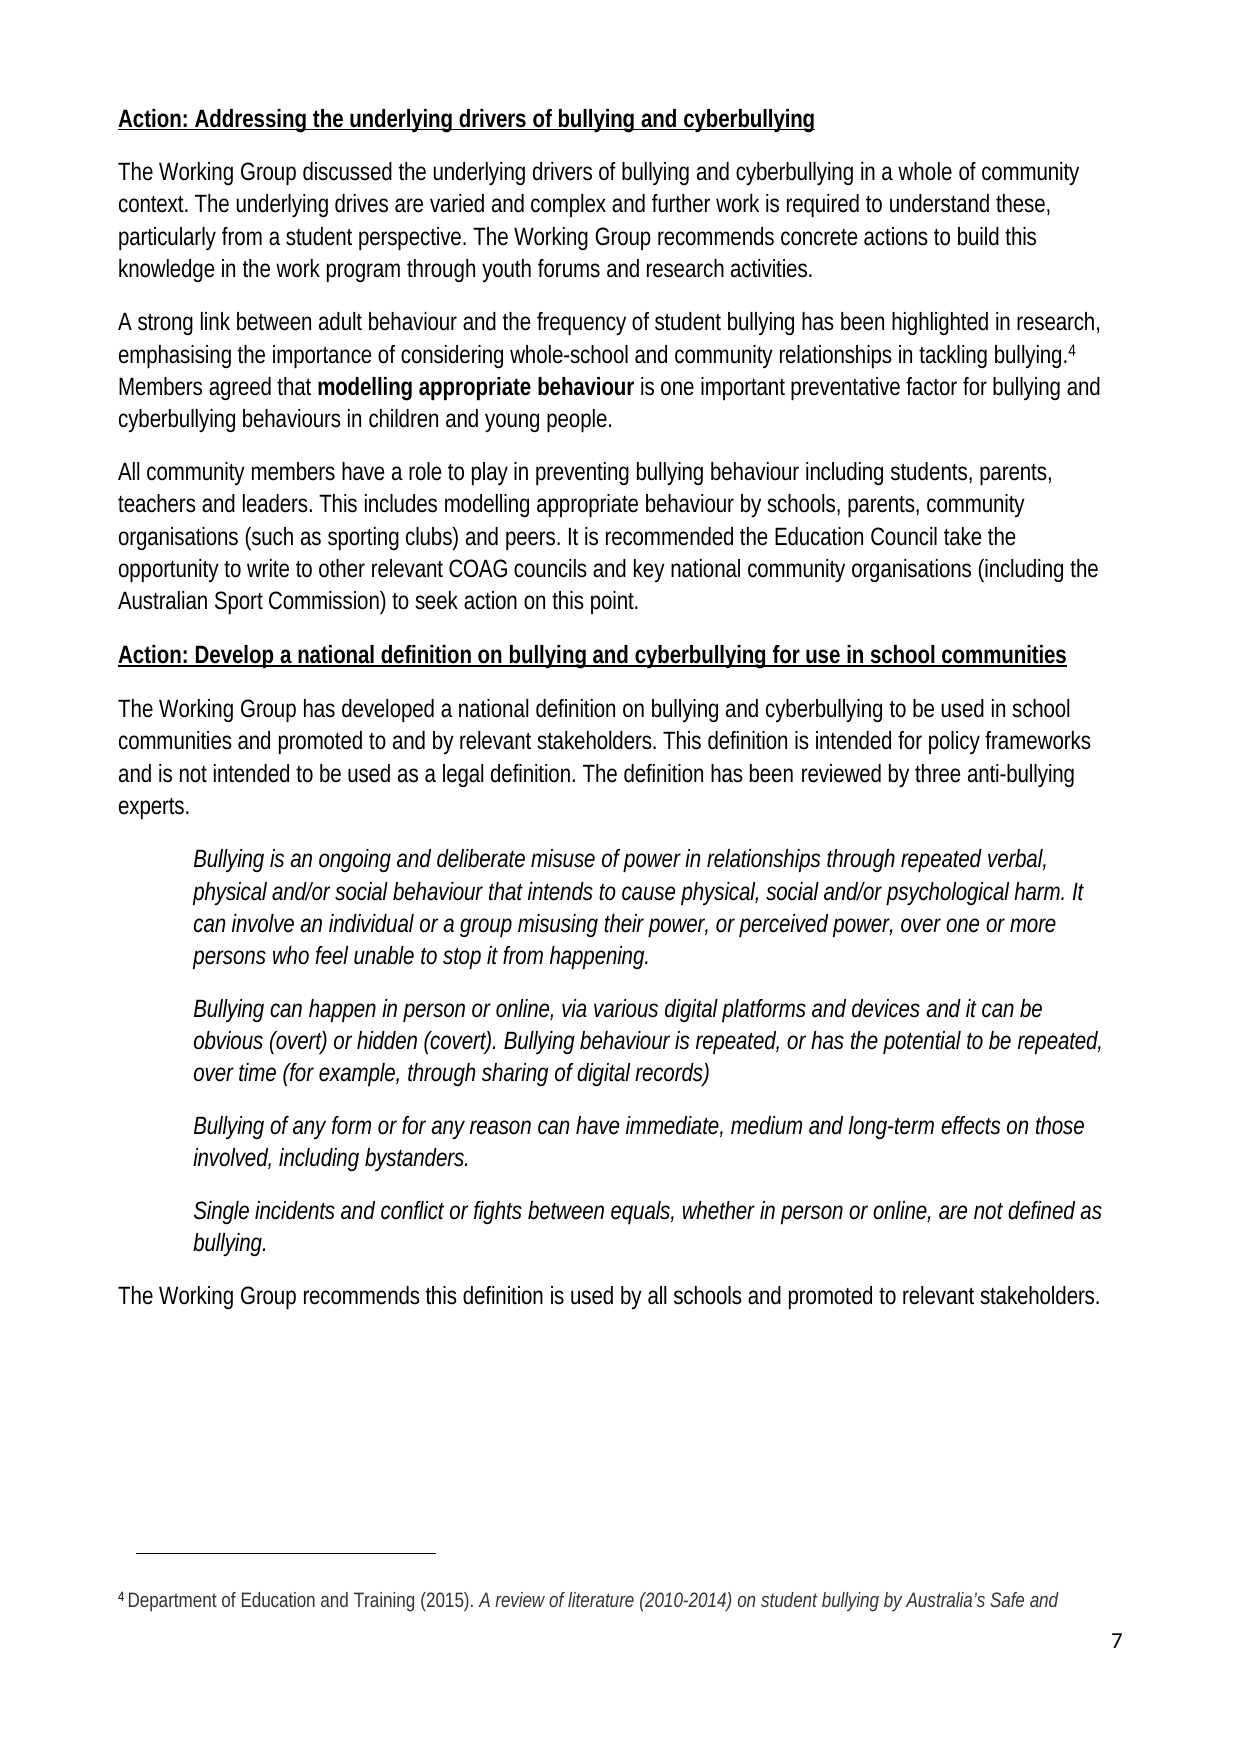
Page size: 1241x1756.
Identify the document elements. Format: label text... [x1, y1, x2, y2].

text All community members have a role to play in preventing bullying behaviour including students, parents, teachers and leaders. This includes modelling appropriate behaviour by schools, parents, community organisations (such as sporting clubs) and peers. It is recommended the Education Council take the opportunity to write to other relevant COAG councils and key national community organisations (including the Australian Sport Commission) to seek action on this point. [118, 457, 1112, 615]
text 4 Department of Education and Training (2015). A review of literature (2010-2014) on student bullying by Australia’s Safe and [118, 1588, 1142, 1612]
text The Working Group has developed a national definition on bullying and cyberbullying to be used in school communities and promoted to and by relevant stakeholders. This definition is intended for policy frameworks and is not intended to be used as a legal definition. The definition has been reviewed by three anti-bullying experts. [118, 694, 1112, 819]
text A strong link between adult behaviour and the frequency of student bullying has been highlighted in research, emphasising the importance of considering whole-school and community relationships in tackling bullying.4 Members agreed that modelling appropriate behaviour is one important preventative factor for bullying and cyberbullying behaviours in children and young people. [118, 307, 1112, 433]
subtitle Action: Develop a national definition on bullying and cyberbullying for use in school communities [118, 641, 1142, 669]
text Bullying of any form or for any reason can have immediate, medium and long-term effects on those involved, including bystanders. [193, 1111, 1112, 1171]
text The Working Group discussed the underlying drivers of bullying and cyberbullying in a whole of community context. The underlying drives are varied and complex and further work is required to understand these, particularly from a student perspective. The Working Group recommends concrete actions to build this knowledge in the work program through youth forums and research activities. [118, 157, 1110, 282]
text Bullying is an ongoing and deliberate misuse of power in relationships through repeated verbal, physical and/or social behaviour that intends to cause physical, social and/or psychological harm. It can involve an individual or a group misusing their power, or perceived power, over one or more persons who feel unable to stop it from happening. [193, 844, 1112, 970]
text Single incidents and conflict or fights between equals, whether in person or online, are not defined as bullying. [193, 1196, 1112, 1256]
text Bullying can happen in person or online, via various digital platforms and devices and it can be obvious (overt) or hidden (covert). Bullying behaviour is repeated, or has the potential to be repeated, over time (for example, through sharing of digital records) [193, 994, 1110, 1086]
text The Working Group recommends this definition is used by all schools and promoted to relevant stakeholders. [118, 1281, 1142, 1309]
subtitle Action: Addressing the underlying drivers of bullying and cyberbullying [118, 104, 1142, 133]
